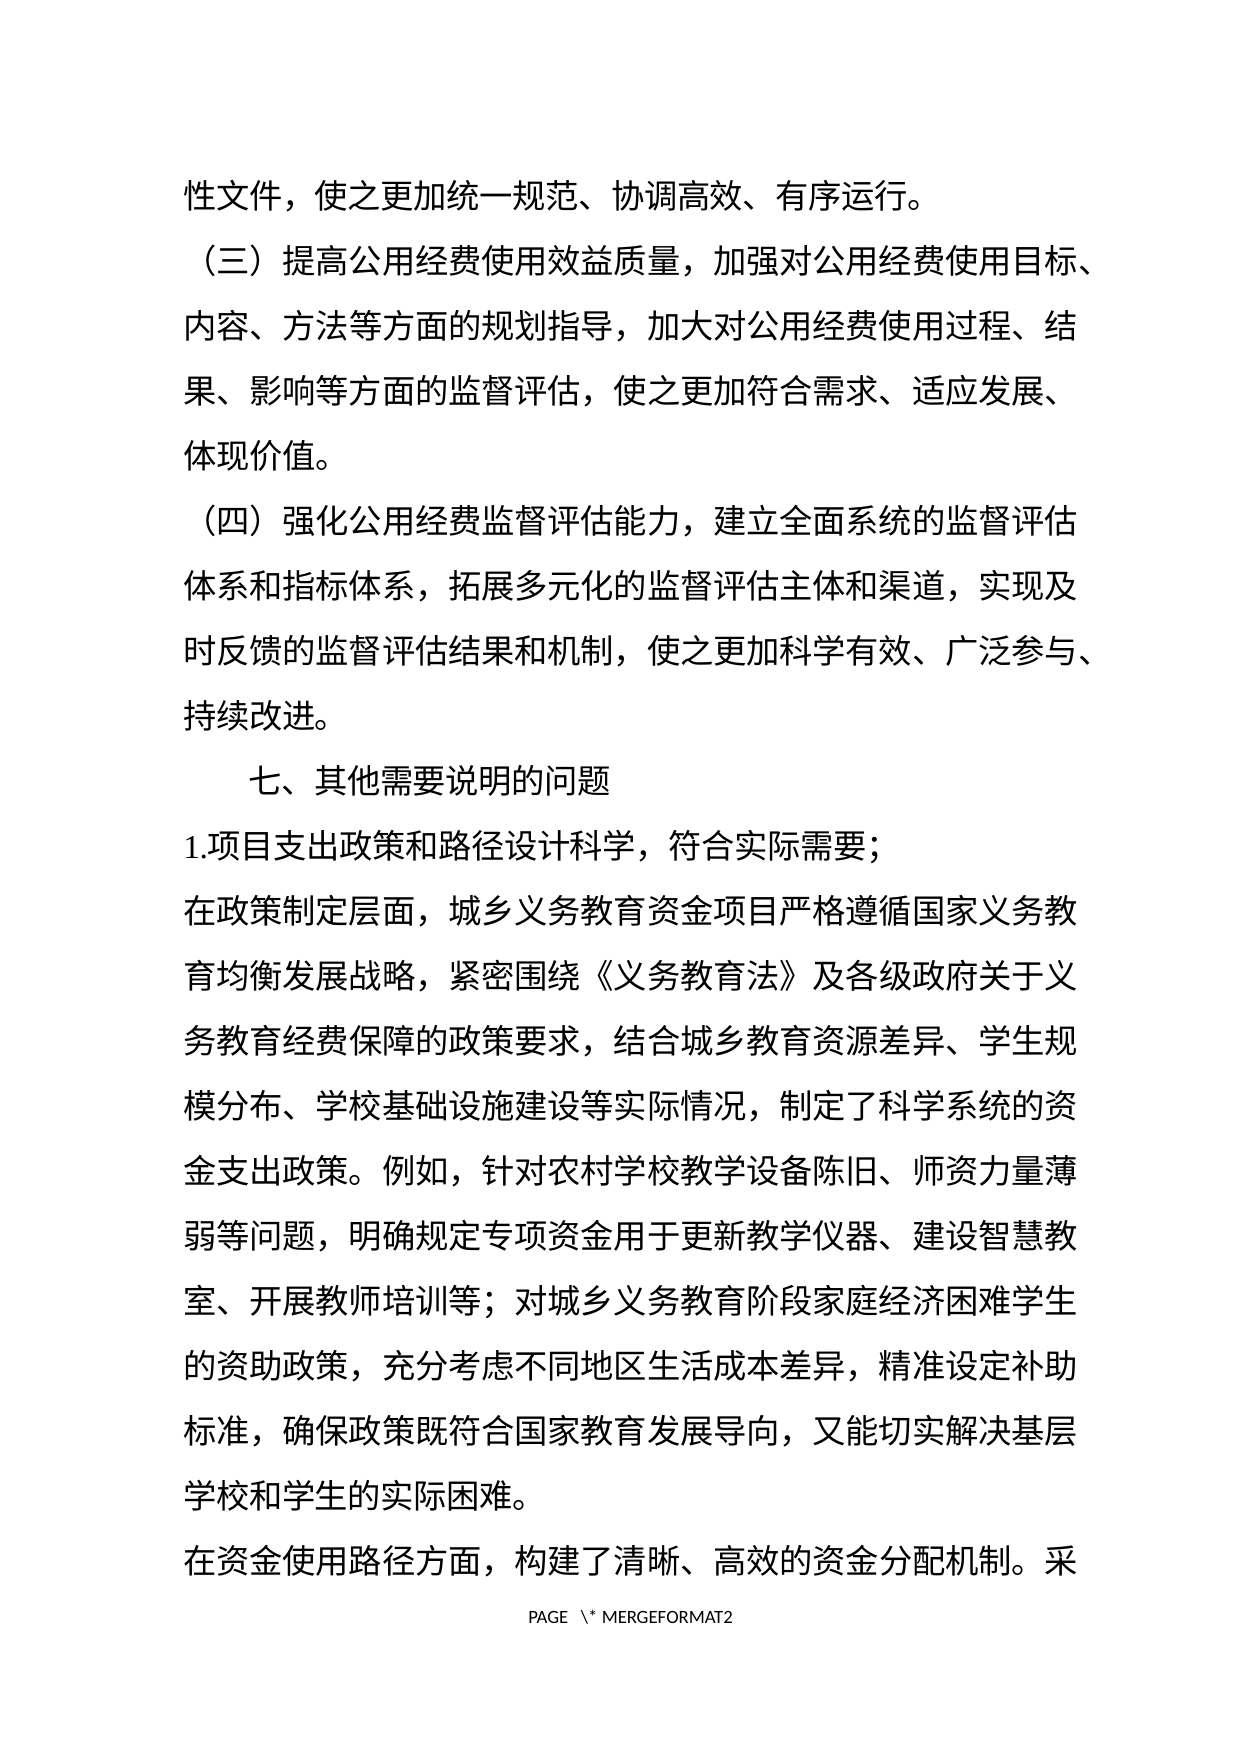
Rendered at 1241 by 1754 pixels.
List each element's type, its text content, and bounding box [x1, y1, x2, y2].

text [183, 162, 1078, 747]
text 七、其他需要说明的问题 [183, 747, 1078, 812]
